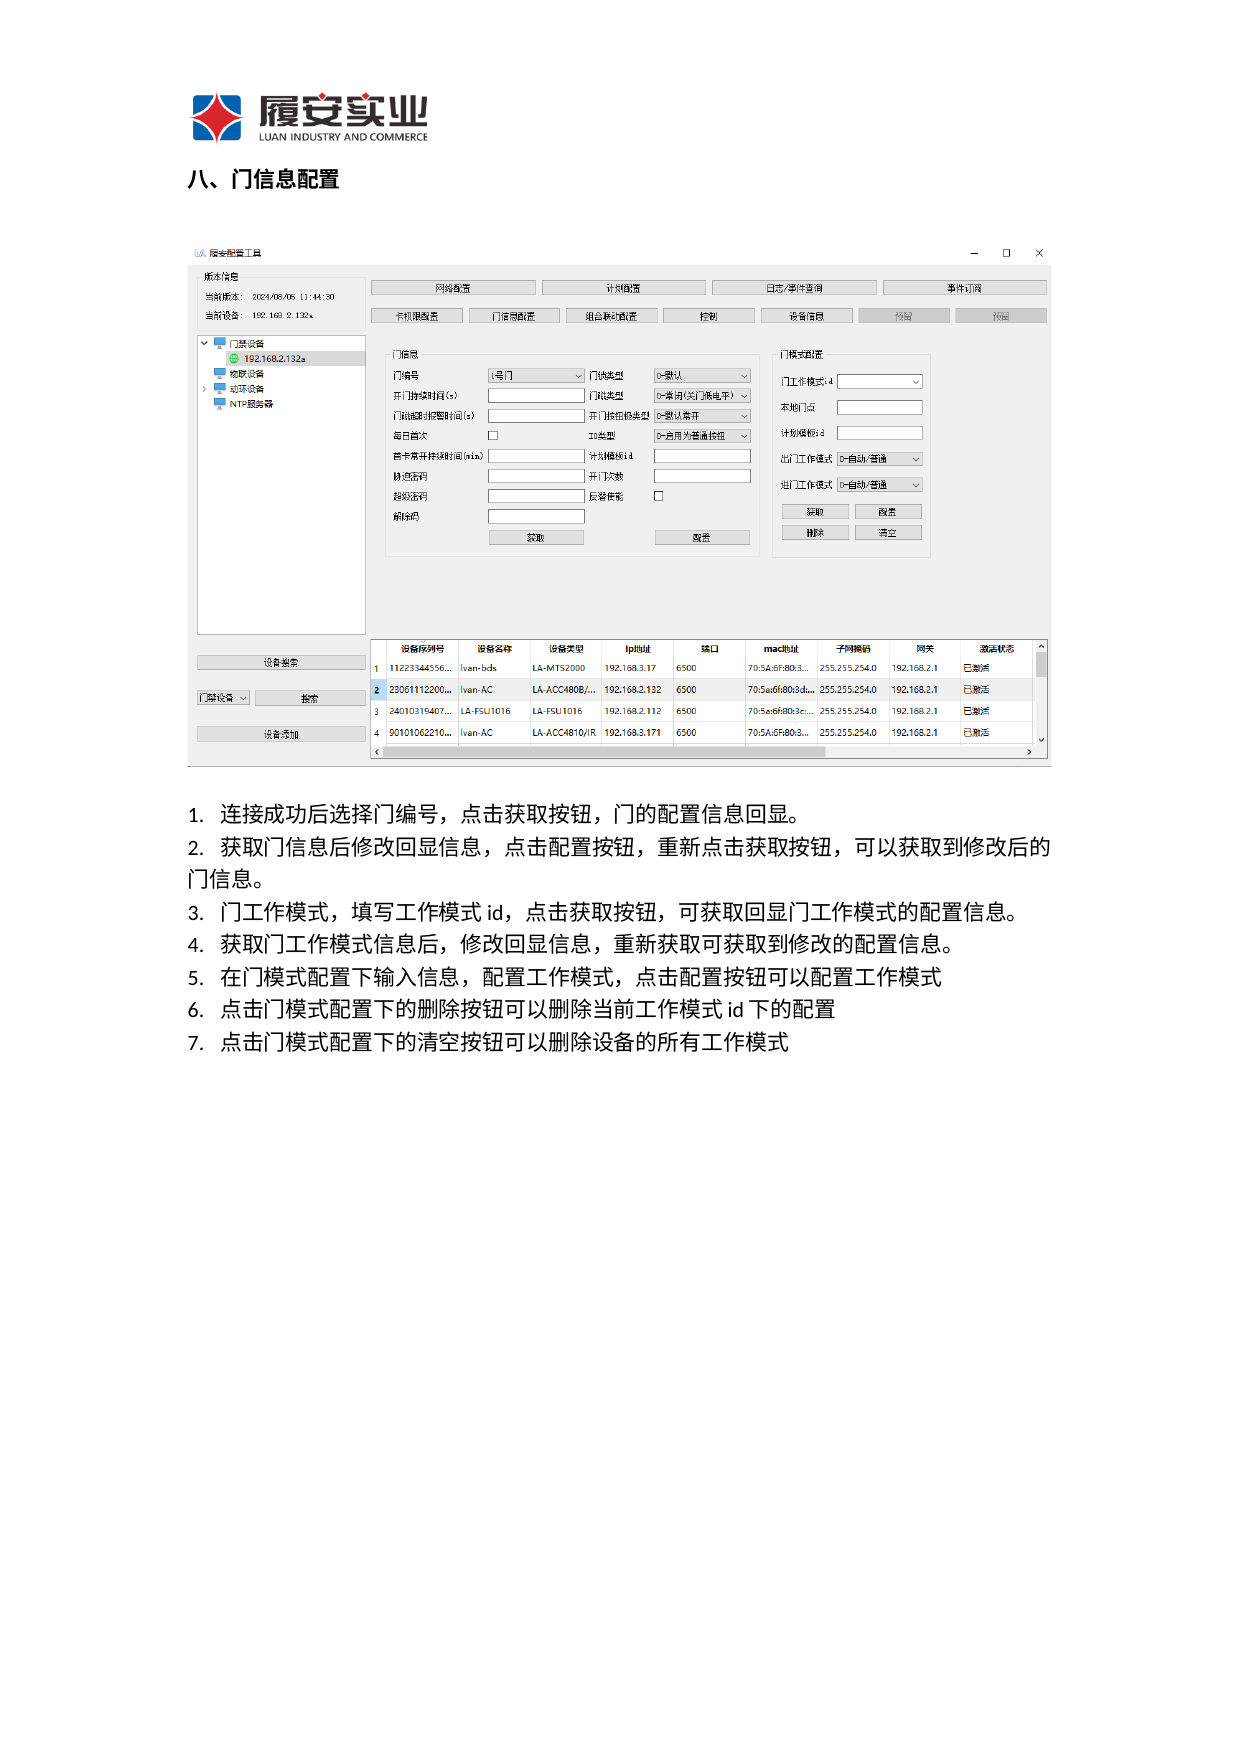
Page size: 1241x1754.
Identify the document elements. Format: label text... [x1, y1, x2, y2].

list 点击门模式配置下的清空按钮可以删除设备的所有工作模式 [187, 1024, 1053, 1057]
list 在门模式配置下输入信息，配置工作模式，点击配置按钮可以配置工作模式 [187, 959, 1053, 992]
list 连接成功后选择门编号，点击获取按钮，门的配置信息回显。 [187, 797, 1053, 829]
list 获取门工作模式信息后，修改回显信息，重新获取可获取到修改的配置信息。 [187, 927, 1053, 959]
picture [187, 90, 428, 145]
picture [187, 244, 1052, 767]
list 点击门模式配置下的删除按钮可以删除当前工作模式id下的配置 [187, 992, 1053, 1024]
subtitle 门信息配置 [187, 162, 1053, 194]
list 获取门信息后修改回显信息，点击配置按钮，重新点击获取按钮，可以获取到修改后的门信息。 [187, 829, 1053, 894]
list 门工作模式，填写工作模式id，点击获取按钮，可获取回显门工作模式的配置信息。 [187, 894, 1053, 927]
